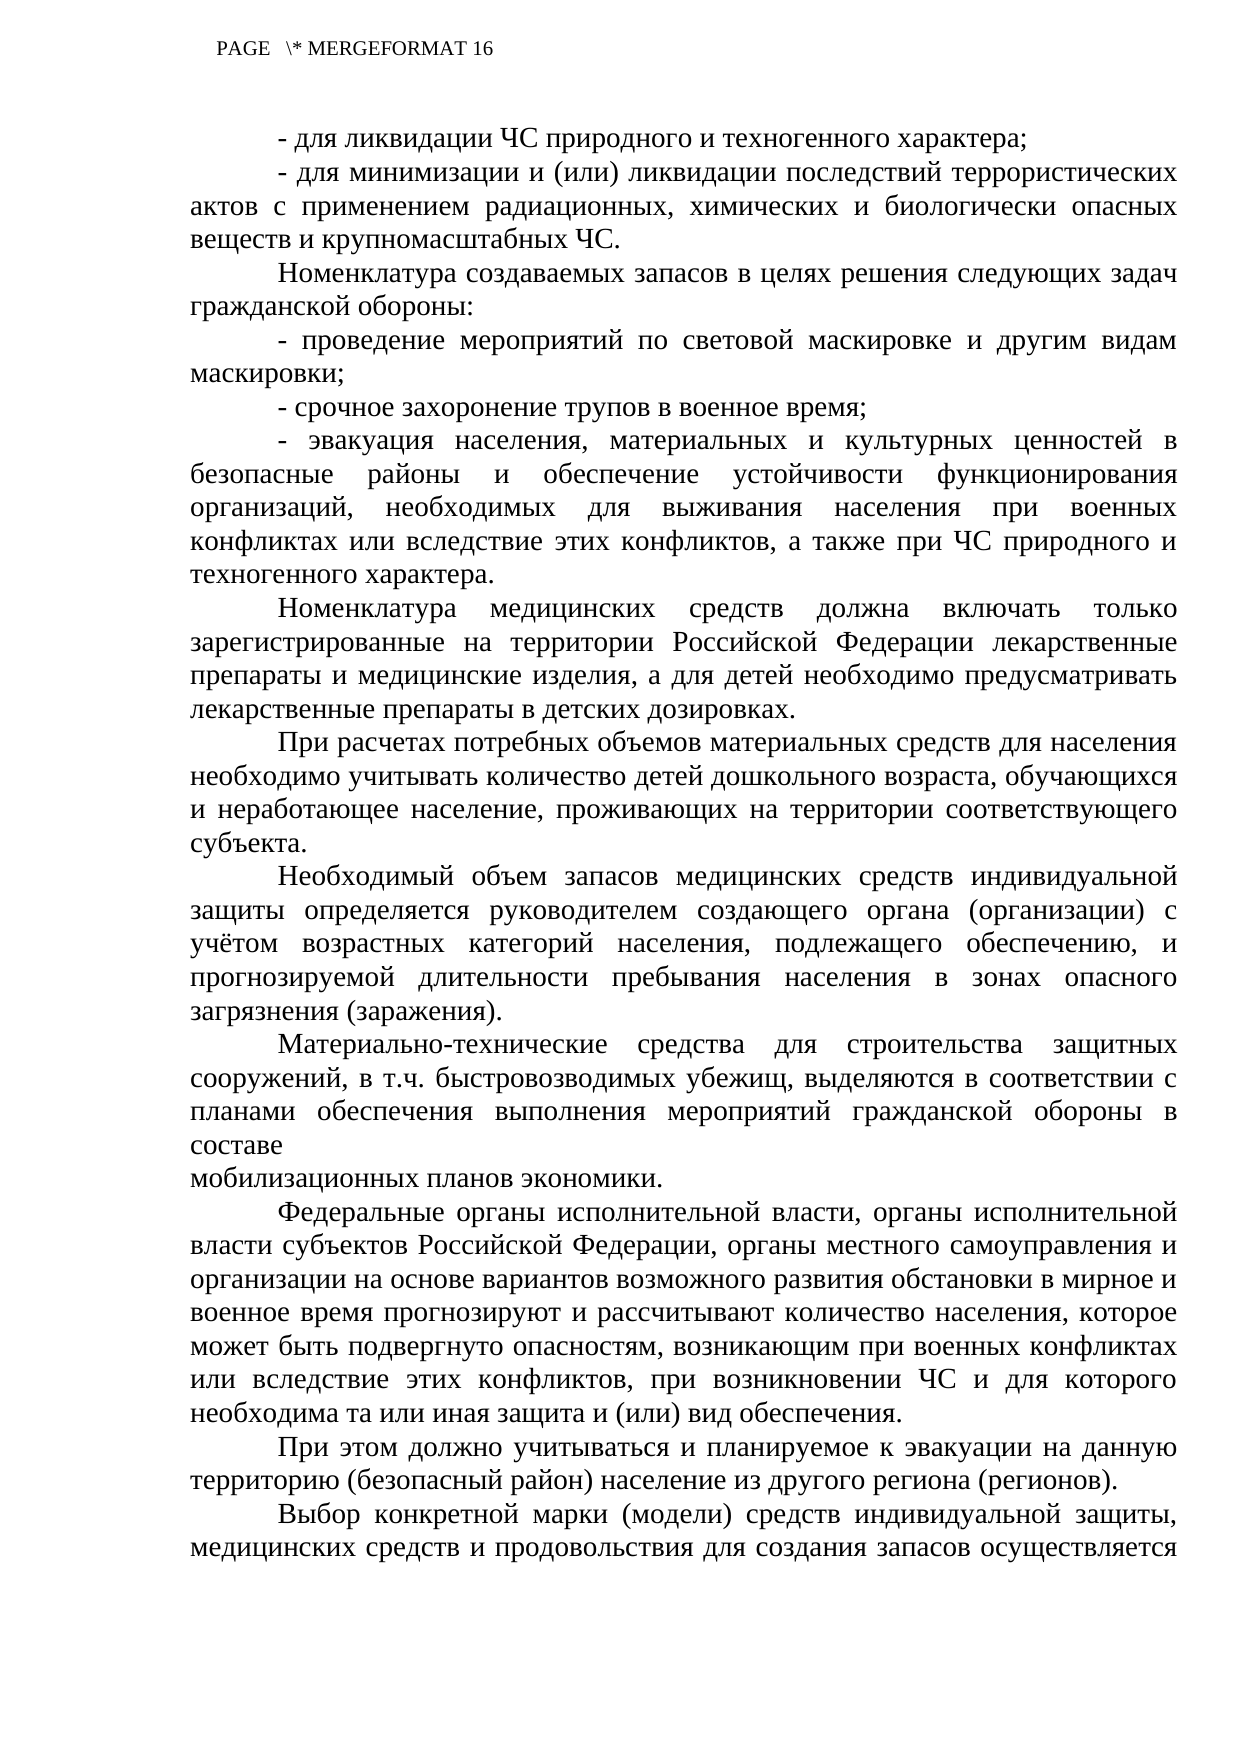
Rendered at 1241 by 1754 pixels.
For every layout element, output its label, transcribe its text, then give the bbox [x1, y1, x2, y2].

text - эвакуация населения, материальных и культурных ценностей в безопасные районы и обеспечение устойчивости функционирования организаций, необходимых для выживания населения при военных конфликтах или вследствие этих конфликтов, а также при ЧС природного и техногенного характера. [190, 422, 1178, 590]
text Номенклатура медицинских средств должна включать только зарегистрированные на территории Российской Федерации лекарственные препараты и медицинские изделия, а для детей необходимо предусматривать лекарственные препараты в детских дозировках. [190, 590, 1178, 724]
text Номенклатура создаваемых запасов в целях решения следующих задач гражданской обороны: [190, 255, 1178, 322]
text Федеральные органы исполнительной власти, органы исполнительной власти субъектов Российской Федерации, органы местного самоуправления и организации на основе вариантов возможного развития обстановки в мирное и военное время прогнозируют и рассчитывают количество населения, которое может быть подвергнуто опасностям, возникающим при военных конфликтах или вследствие этих конфликтов, при возникновении ЧС и для которого необходима та или иная защита и (или) вид обеспечения. [190, 1194, 1178, 1429]
text При расчетах потребных объемов материальных средств для населения необходимо учитывать количество детей дошкольного возраста, обучающихся и неработающее население, проживающих на территории соответствующего субъекта. [190, 724, 1178, 858]
text При этом должно учитываться и планируемое к эвакуации на данную территорию (безопасный район) население из другого региона (регионов). [190, 1429, 1178, 1496]
text - для ликвидации ЧС природного и техногенного характера; [190, 121, 1178, 154]
text Необходимый объем запасов медицинских средств индивидуальной защиты определяется руководителем создающего органа (организации) с учётом возрастных категорий населения, подлежащего обеспечению, и прогнозируемой длительности пребывания населения в зонах опасного загрязнения (заражения). [190, 858, 1178, 1026]
text Материально-технические средства для строительства защитных сооружений, в т.ч. быстровозводимых убежищ, выделяются в соответствии с планами обеспечения выполнения мероприятий гражданской обороны в составе мобилизационных планов экономики. [190, 1026, 1178, 1194]
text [190, 1496, 1178, 1563]
text - проведение мероприятий по световой маскировке и другим видам маскировки; [190, 322, 1178, 389]
text - для минимизации и (или) ликвидации последствий террористических актов с применением радиационных, химических и биологически опасных веществ и крупномасштабных ЧС. [190, 154, 1178, 255]
text - срочное захоронение трупов в военное время; [190, 389, 1178, 422]
